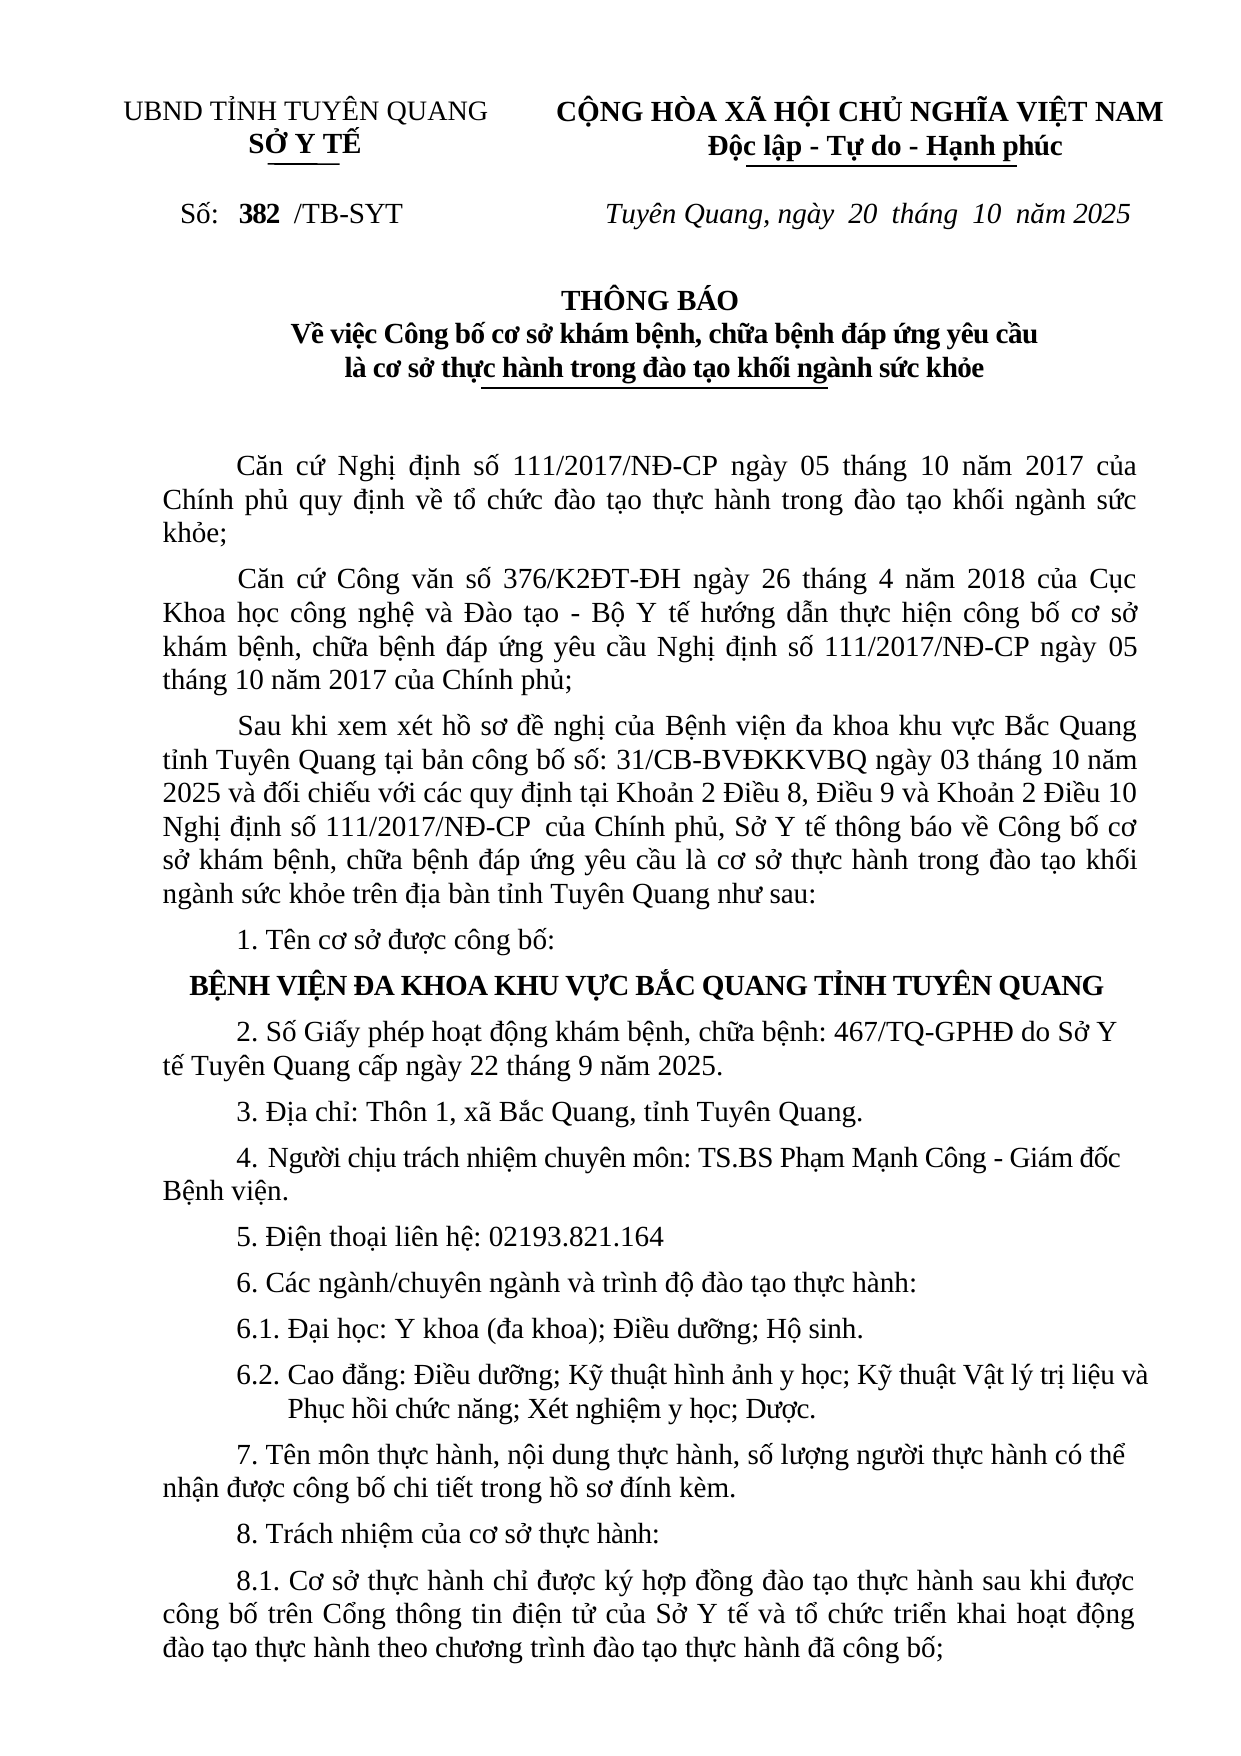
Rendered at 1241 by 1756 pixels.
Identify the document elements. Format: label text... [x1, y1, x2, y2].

text Sau khi xem xét hồ sơ đề nghị của Bệnh viện đa khoa khu vực Bắc Quang tỉnh Tuyên Quang tại bản công bố số: 31/CB-BVĐKKVBQ ngày 03 tháng 10 năm 2025 và đối chiếu với các quy định tại Khoản 2 Điều 8, Điều 9 và Khoản 2 Điều 10 Nghị định số 111/2017/NĐ-CP của Chính phủ, Sở Y tế thông báo về Công bố cơ sở khám bệnh, chữa bệnh đáp ứng yêu cầu là cơ sở thực hành trong đào tạo khối ngành sức khỏe trên địa bàn tỉnh Tuyên Quang như sau: [162, 708, 1138, 909]
list Các ngành/chuyên ngành và trình độ đào tạo thực hành: [236, 1265, 1196, 1299]
table_cell Số: 382 /TB-SYT [115, 198, 546, 249]
list Người chịu trách nhiệm chuyên môn: TS.BS Phạm Mạnh Công - Giám đốc Bệnh viện. [162, 1140, 1137, 1207]
list Tên môn thực hành, nội dung thực hành, số lượng người thực hành có thể nhận được công bố chi tiết trong hồ sơ đính kèm. [162, 1437, 1136, 1504]
table_cell Tuyên Quang, ngày 20 tháng 10 năm 2025 [546, 198, 1174, 249]
list Đại học: Y khoa (đa khoa); Điều dưỡng; Hộ sinh. [236, 1311, 1196, 1345]
title THÔNG BÁO [133, 283, 1167, 317]
list Tên cơ sở được công bố: [236, 922, 1196, 956]
table_header UBND TỈNH TUYÊN QUANG SỞ Y TẾ [115, 94, 546, 198]
title là cơ sở thực hành trong đào tạo khối ngành sức khỏe [133, 350, 1196, 384]
list Trách nhiệm của cơ sở thực hành: [162, 1517, 1136, 1550]
table_header CỘNG HÒA XÃ HỘI CHỦ NGHĨA VIỆT NAM Độc lập - Tự do - Hạnh phúc [546, 94, 1174, 198]
list Cơ sở thực hành chỉ được ký hợp đồng đào tạo thực hành sau khi được công bố trên Cổng thông tin điện tử của Sở Y tế và tổ chức triển khai hoạt động đào tạo thực hành theo chương trình đào tạo thực hành đã công bố; [162, 1563, 1137, 1663]
list Điện thoại liên hệ: 02193.821.164 [236, 1219, 1124, 1253]
title Về việc Công bố cơ sở khám bệnh, chữa bệnh đáp ứng yêu cầu [133, 317, 1196, 350]
text Căn cứ Công văn số 376/K2ĐT-ĐH ngày 26 tháng 4 năm 2018 của Cục Khoa học công nghệ và Đào tạo - Bộ Y tế hướng dẫn thực hiện công bố cơ sở khám bệnh, chữa bệnh đáp ứng yêu cầu Nghị định số 111/2017/NĐ-CP ngày 05 tháng 10 năm 2017 của Chính phủ; [162, 562, 1137, 696]
list Số Giấy phép hoạt động khám bệnh, chữa bệnh: 467/TQ-GPHĐ do Sở Y tế Tuyên Quang cấp ngày 22 tháng 9 năm 2025. [162, 1014, 1137, 1081]
list Địa chỉ: Thôn 1, xã Bắc Quang, tỉnh Tuyên Quang. [162, 1094, 1138, 1127]
text Căn cứ Nghị định số 111/2017/NĐ-CP ngày 05 tháng 10 năm 2017 của Chính phủ quy định về tổ chức đào tạo thực hành trong đào tạo khối ngành sức khỏe; [162, 448, 1138, 549]
list Cao đẳng: Điều dưỡng; Kỹ thuật hình ảnh y học; Kỹ thuật Vật lý trị liệu và Phục hồi chức năng; Xét nghiệm y học; Dược. [236, 1357, 1196, 1424]
list BỆNH VIỆN ĐA KHOA KHU VỰC BẮC QUANG TỈNH TUYÊN QUANG [189, 968, 1196, 1002]
